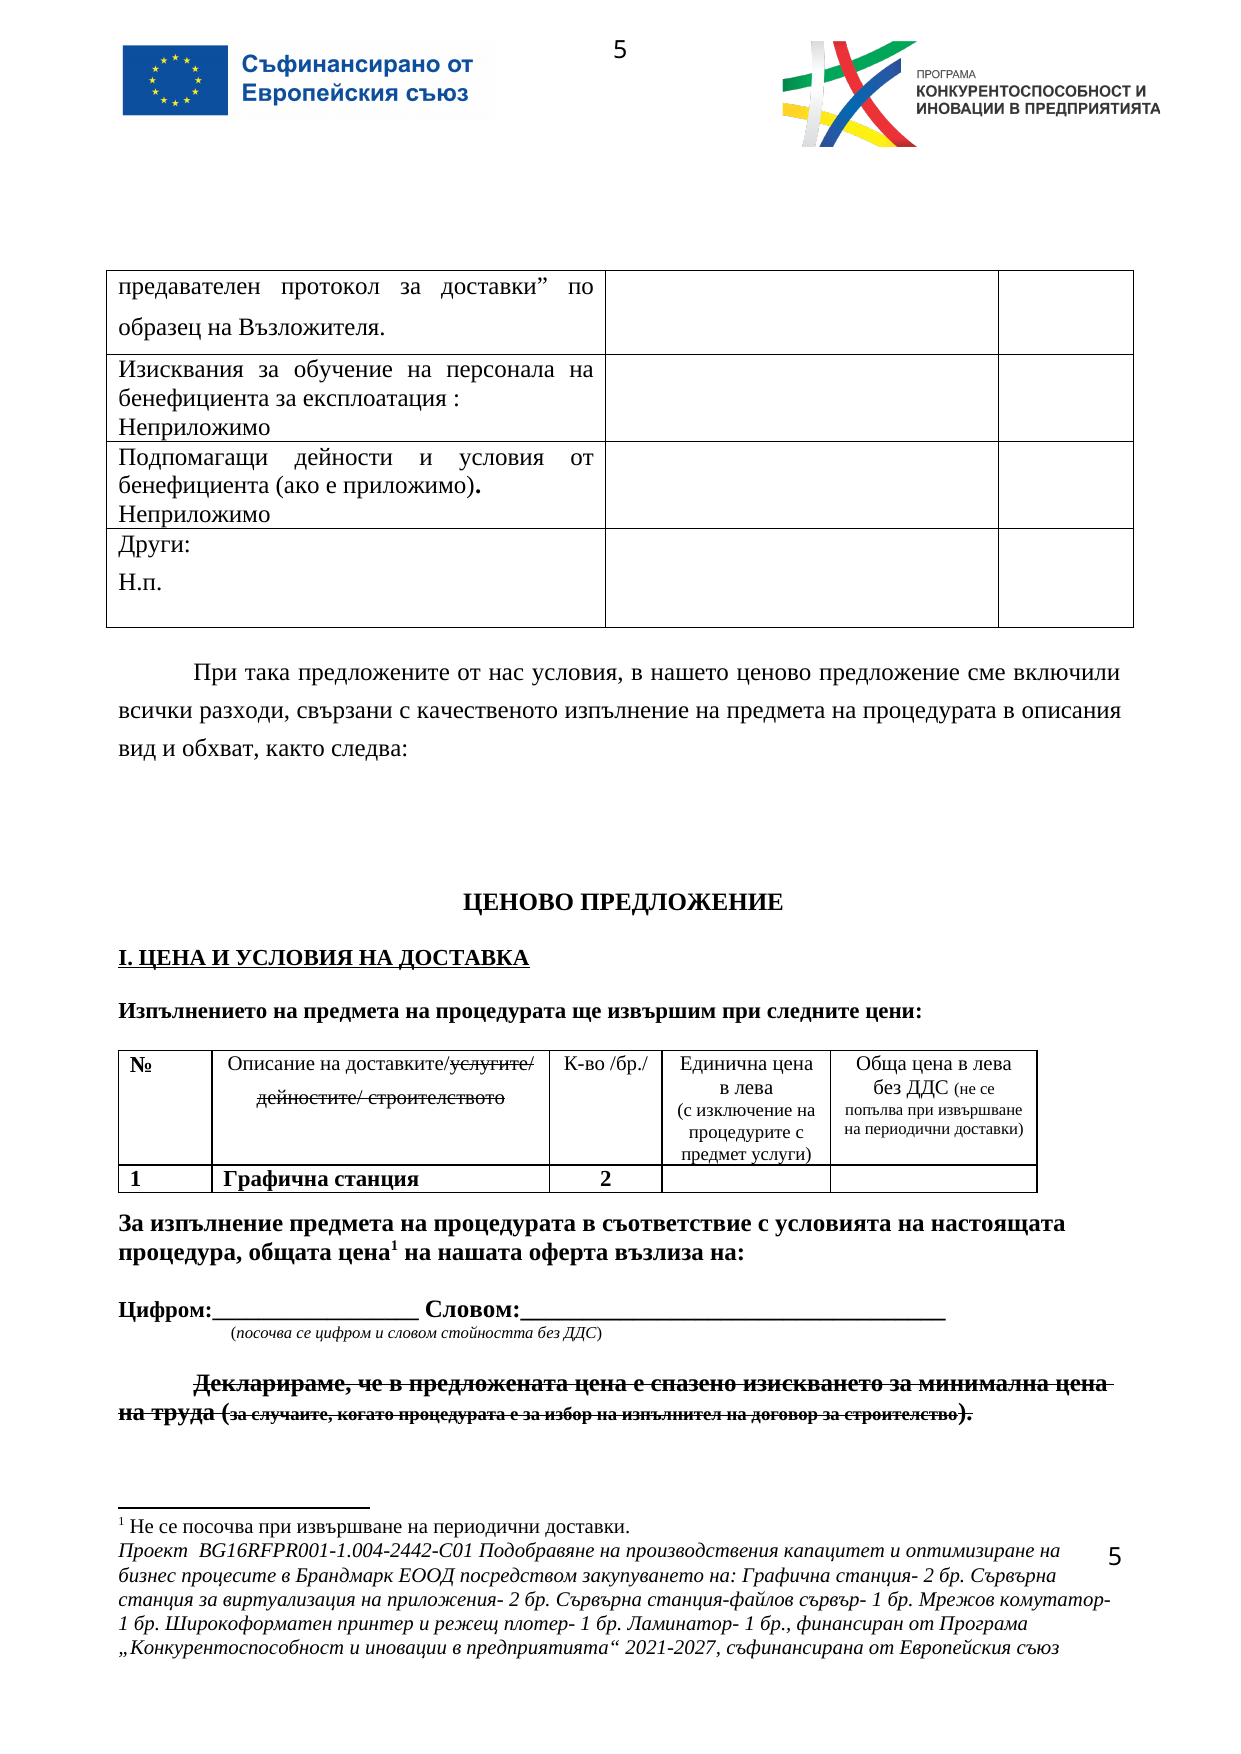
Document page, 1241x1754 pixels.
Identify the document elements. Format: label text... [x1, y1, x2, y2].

picture [118, 41, 496, 120]
table_cell [831, 1166, 1036, 1192]
table_cell Изисквания за обучение на персонала на бенефициента за експлоатация : Неприложимо [107, 355, 605, 441]
text І. ЦЕНА И УСЛОВИЯ НА ДОСТАВКА [118, 944, 1122, 971]
table_cell Графична станция [213, 1166, 549, 1192]
table_cell 1 [119, 1166, 211, 1192]
text Цифром:__________________ Словом:__________________________________ [118, 1294, 1122, 1323]
table_cell [606, 271, 998, 353]
table_cell [999, 355, 1133, 441]
text Декларираме, че в предложената цена е спазено изискването за минимална цена на труда (за случаите, когато процедурата е за избор на изпълнител на договор за строителство). [118, 1368, 1122, 1426]
text Изпълнението на предмета на процедурата ще извършим при следните цени: [118, 997, 1122, 1023]
table_header Описание на доставките/услугите/ дейностите/ строителството [213, 1051, 549, 1164]
table_header Обща цена в лева без ДДС (не се попълва при извършване на периодични доставки) [831, 1051, 1036, 1164]
text ЦЕНОВО ПРЕДЛОЖЕНИЕ [118, 887, 1122, 915]
table_cell [999, 442, 1133, 528]
table_cell [606, 355, 998, 441]
table_cell [663, 1166, 830, 1192]
text За изпълнение предмета на процедурата в съответствие с условията на настоящата процедура, общата цена на нашата оферта възлиза на: [118, 1208, 1122, 1265]
text При така предложените от нас условия, в нашето ценово предложение сме включили всички разходи, свързани с качественото изпълнение на предмета на процедурата в описания вид и обхват, както следва: [118, 657, 1122, 772]
table_cell Други: Н.п. [107, 529, 605, 627]
table_cell [999, 271, 1133, 353]
text (посочва се цифром и словом стойността без ДДС) [118, 1323, 1122, 1342]
table_cell 2 [550, 1166, 661, 1192]
table_header Единична цена в лева (с изключение на процедурите с предмет услуги) [663, 1051, 830, 1164]
table_cell [606, 442, 998, 528]
table_cell [999, 529, 1133, 627]
table_header № [119, 1051, 211, 1164]
picture [782, 41, 1161, 147]
table_cell [606, 529, 998, 627]
table_header К-во /бр./ [550, 1051, 661, 1164]
table_cell Подпомагащи дейности и условия от бенефициента (ако е приложимо). Неприложимо [107, 442, 605, 528]
